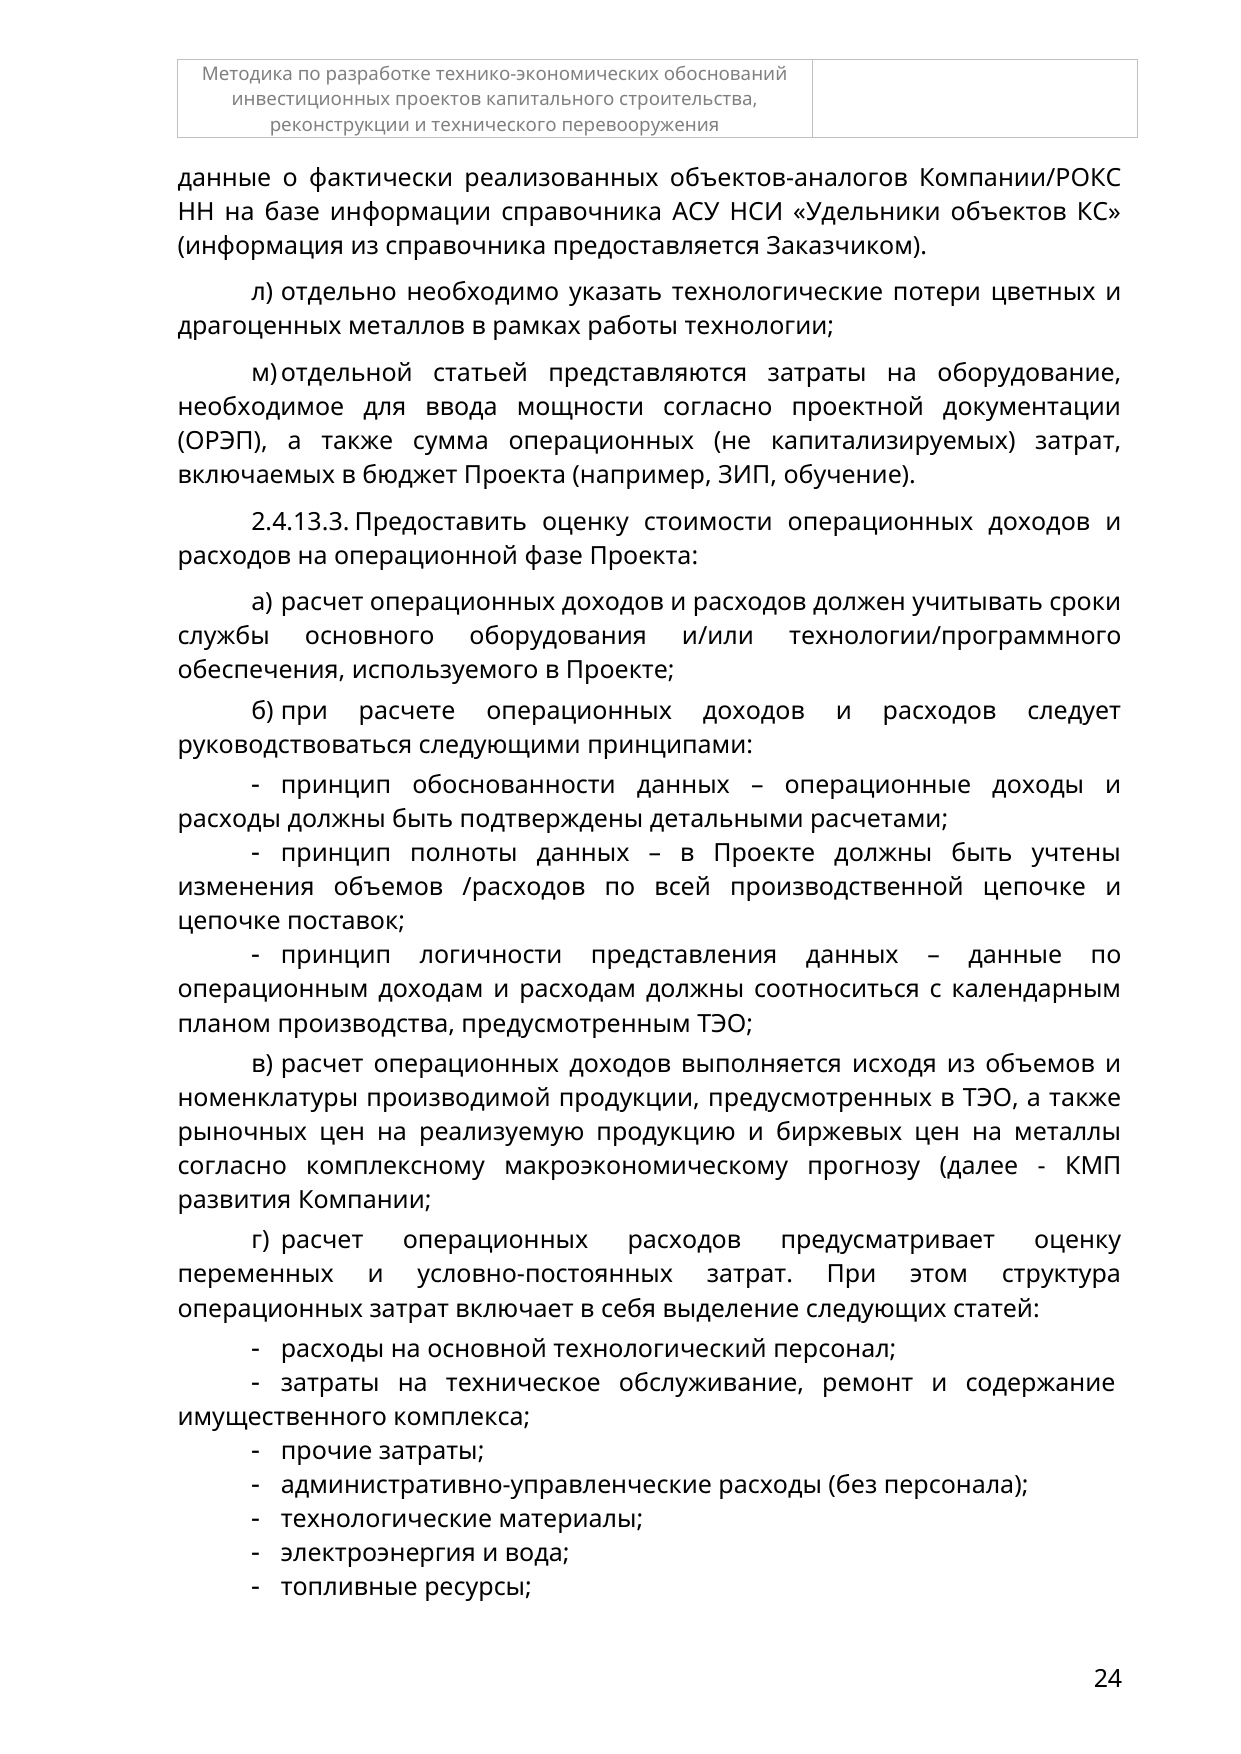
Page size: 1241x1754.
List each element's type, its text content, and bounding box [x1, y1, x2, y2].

list принцип полноты данных – в Проекте должны быть учтены изменения объемов /расходов по всей производственной цепочке и цепочке поставок; [177, 835, 1122, 937]
list прочие затраты; [177, 1433, 1116, 1467]
list расчет операционных расходов предусматривает оценку переменных и условно-постоянных затрат. При этом структура операционных затрат включает в себя выделение следующих статей: [177, 1222, 1122, 1324]
list принцип обоснованности данных – операционные доходы и расходы должны быть подтверждены детальными расчетами; [177, 767, 1122, 835]
list Предоставить оценку стоимости операционных доходов и расходов на операционной фазе Проекта: [177, 503, 1122, 571]
list топливные ресурсы; [177, 1569, 1116, 1603]
list отдельно необходимо указать технологические потери цветных и драгоценных металлов в рамках работы технологии; [177, 274, 1122, 342]
list при расчете операционных доходов и расходов следует руководствоваться следующими принципами: [177, 692, 1122, 761]
list расходы на основной технологический персонал; [177, 1331, 1116, 1364]
list технологические материалы; [177, 1501, 1116, 1535]
list административно-управленческие расходы (без персонала); [177, 1467, 1116, 1501]
list принцип логичности представления данных – данные по операционным доходам и расходам должны соотноситься с календарным планом производства, предусмотренным ТЭО; [177, 937, 1122, 1039]
list расчет операционных доходов и расходов должен учитывать сроки службы основного оборудования и/или технологии/программного обеспечения, используемого в Проекте; [177, 584, 1122, 686]
list электроэнергия и вода; [177, 1535, 1116, 1569]
list затраты на техническое обслуживание, ремонт и содержание имущественного комплекса; [177, 1364, 1116, 1433]
list отдельной статьей представляются затраты на оборудование, необходимое для ввода мощности согласно проектной документации (ОРЭП), а также сумма операционных (не капитализируемых) затрат, включаемых в бюджет Проекта (например, ЗИП, обучение). [177, 354, 1122, 491]
list расчет операционных доходов выполняется исходя из объемов и номенклатуры производимой продукции, предусмотренных в ТЭО, а также рыночных цен на реализуемую продукцию и биржевых цен на металлы согласно комплексному макроэкономическому прогнозу (далее - КМП развития Компании; [177, 1046, 1122, 1216]
list при использовании объектов-аналогов приоритетно применять данные о фактически реализованных объектов-аналогов Компании/РОКС НН на базе информации справочника АСУ НСИ «Удельники объектов КС» (информация из справочника предоставляется Заказчиком). [177, 159, 1122, 261]
